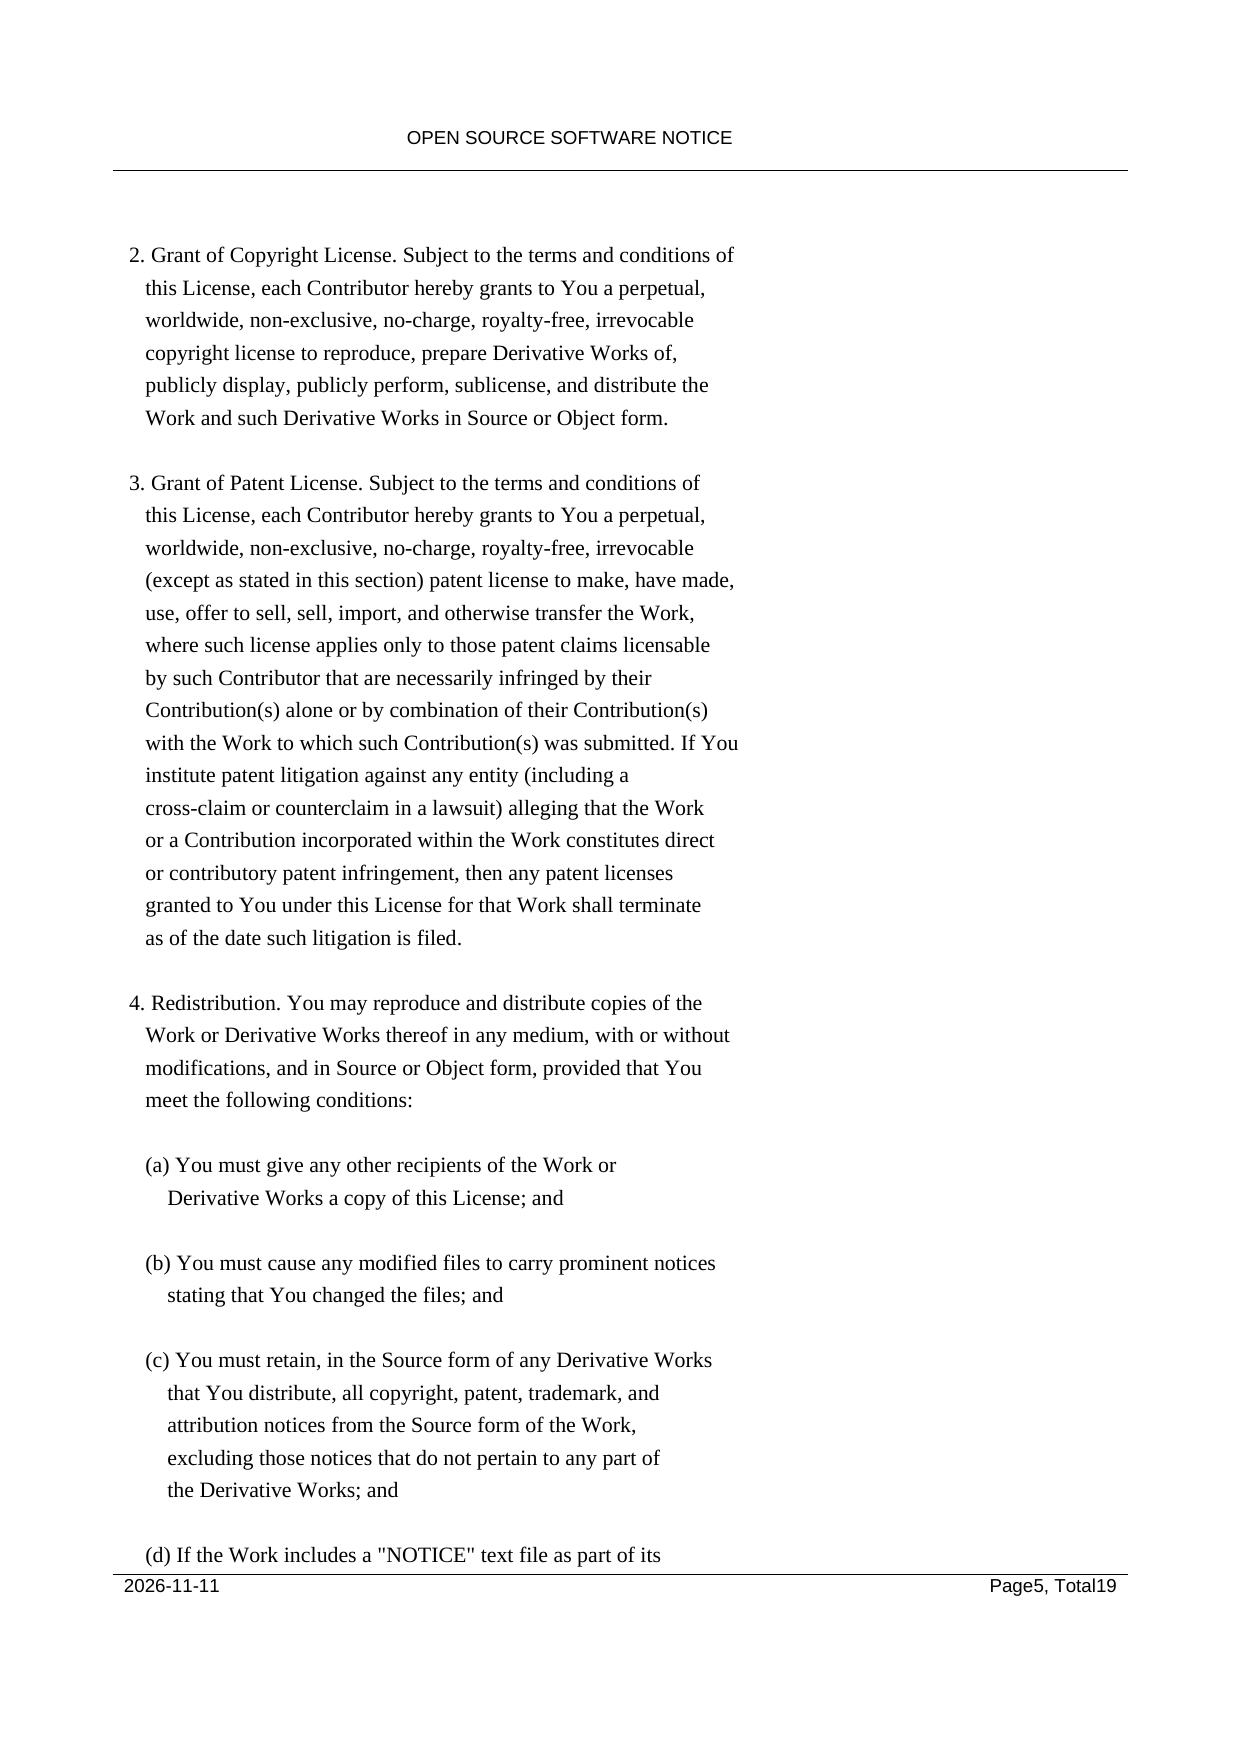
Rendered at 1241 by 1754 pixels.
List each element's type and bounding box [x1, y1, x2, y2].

text [112, 206, 1128, 1571]
